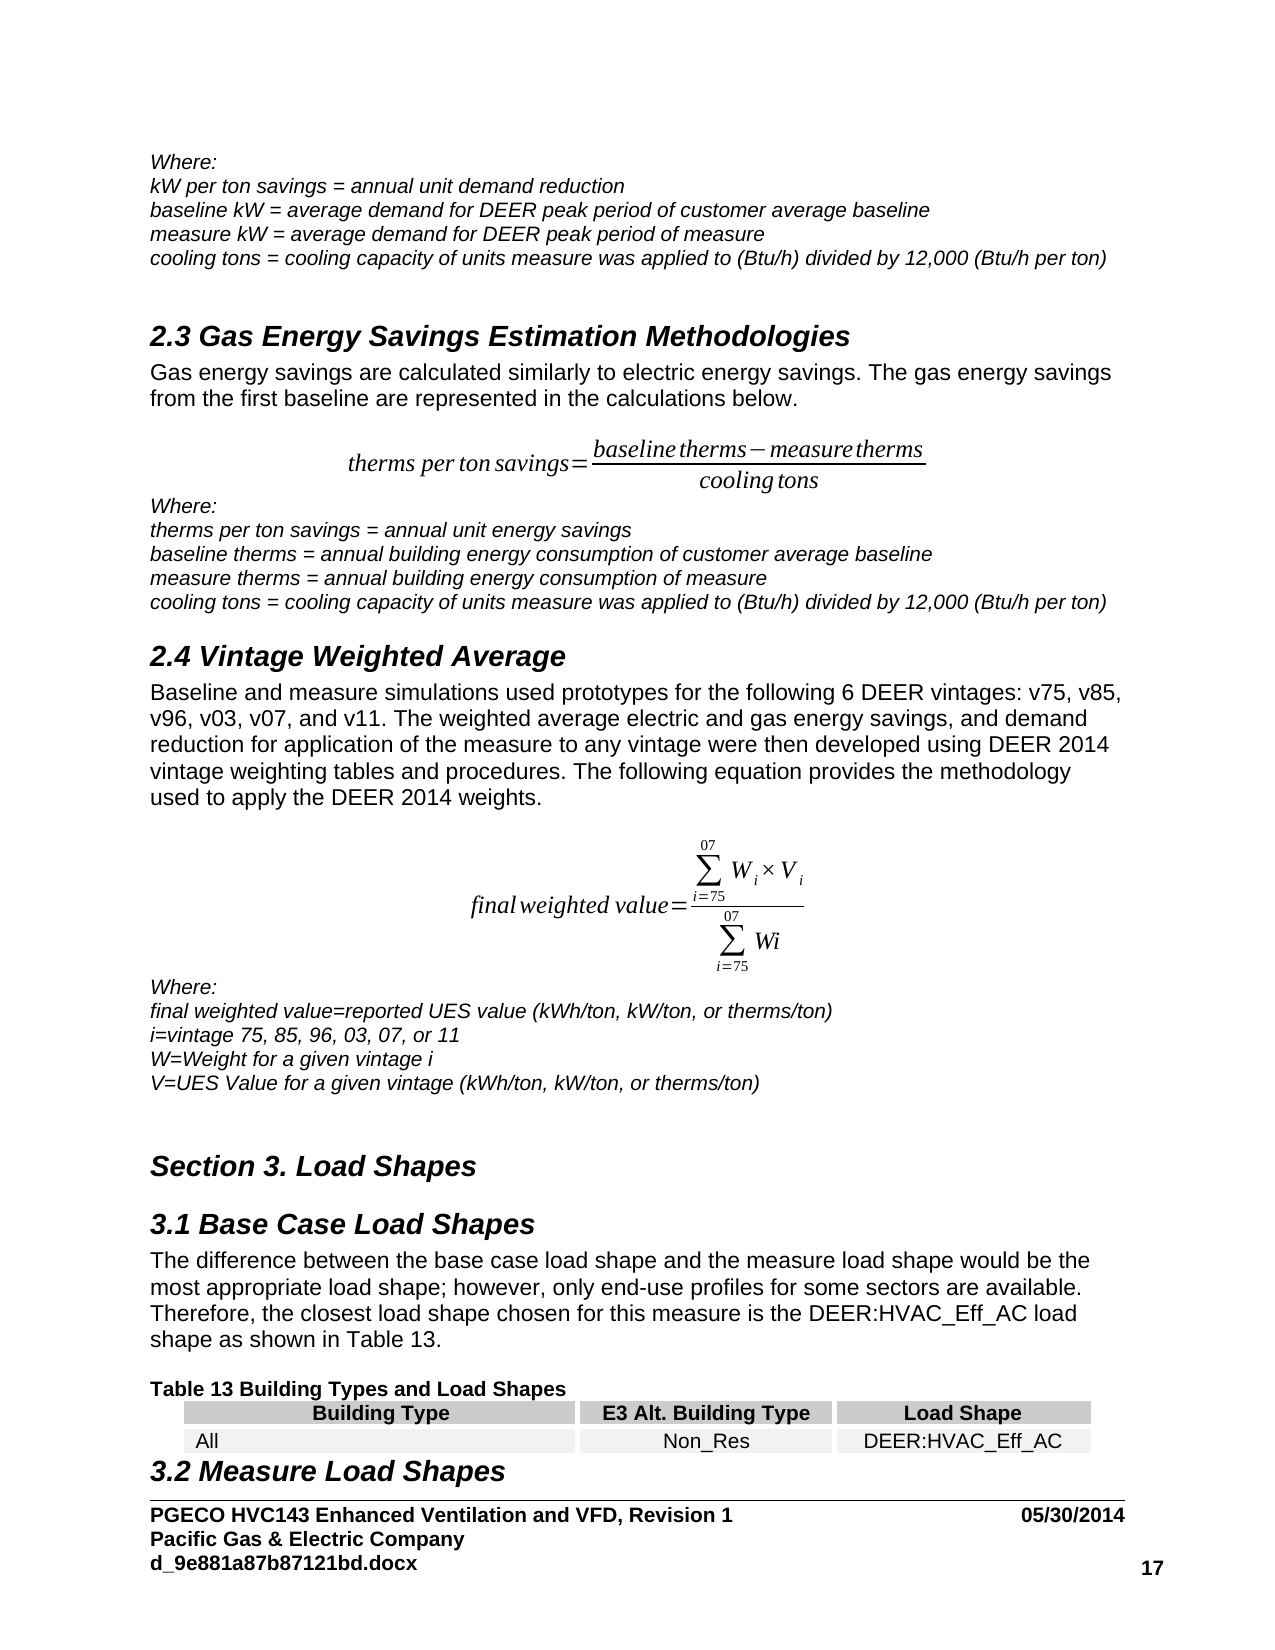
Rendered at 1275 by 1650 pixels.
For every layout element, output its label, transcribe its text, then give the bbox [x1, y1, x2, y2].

text Where: [150, 150, 1125, 174]
table_cell All [184, 1429, 575, 1453]
table_header E3 Alt. Building Type [580, 1401, 832, 1424]
text baseline kW = average demand for DEER peak period of customer average baseline [150, 198, 1125, 222]
text The difference between the base case load shape and the measure load shape would be the most appropriate load shape; however, only end-use profiles for some sectors are available. Therefore, the closest load shape chosen for this measure is the DEER:HVAC_Eff_AC load shape as shown in Table 13. [150, 1247, 1125, 1352]
text W=Weight for a given vintage i [150, 1047, 1125, 1071]
text Baseline and measure simulations used prototypes for the following 6 DEER vintages: v75, v85, v96, v03, v07, and v11. The weighted average electric and gas energy savings, and demand reduction for application of the measure to any vintage were then developed using DEER 2014 vintage weighting tables and procedures. The following equation provides the methodology used to apply the DEER 2014 weights. [150, 679, 1125, 811]
subtitle 3.1 Base Case Load Shapes [150, 1207, 1125, 1241]
table_cell Non_Res [580, 1429, 832, 1453]
text Where: [150, 494, 1125, 518]
text baseline therms = annual building energy consumption of customer average baseline [150, 542, 1125, 566]
text cooling tons = cooling capacity of units measure was applied to (Btu/h) divided by 12,000 (Btu/h per ton) [150, 246, 1125, 270]
table_cell DEER:HVAC_Eff_AC [837, 1429, 1091, 1453]
subtitle 2.3 Gas Energy Savings Estimation Methodologies [150, 319, 1125, 352]
text measure kW = average demand for DEER peak period of measure [150, 222, 1125, 246]
text therms per ton savings = annual unit energy savings [150, 518, 1125, 542]
table_header Load Shape [837, 1401, 1091, 1424]
text V=UES Value for a given vintage (kWh/ton, kW/ton, or therms/ton) [150, 1071, 1125, 1095]
text measure therms = annual building energy consumption of measure [150, 566, 1125, 590]
text Table 13 Building Types and Load Shapes [150, 1376, 1125, 1400]
text kW per ton savings = annual unit demand reduction [150, 174, 1125, 198]
subtitle 3.2 Measure Load Shapes [150, 1453, 1125, 1487]
subtitle Section 3. Load Shapes [150, 1149, 1125, 1182]
text i=vintage 75, 85, 96, 03, 07, or 11 [150, 1023, 1125, 1047]
subtitle 2.4 Vintage Weighted Average [150, 639, 1125, 672]
text Gas energy savings are calculated similarly to electric energy savings. The gas energy savings from the first baseline are represented in the calculations below. [150, 358, 1125, 411]
text cooling tons = cooling capacity of units measure was applied to (Btu/h) divided by 12,000 (Btu/h per ton) [150, 590, 1125, 614]
table_header Building Type [184, 1401, 575, 1424]
text Where: [150, 975, 1125, 999]
text final weighted value=reported UES value (kWh/ton, kW/ton, or therms/ton) [150, 999, 1125, 1023]
